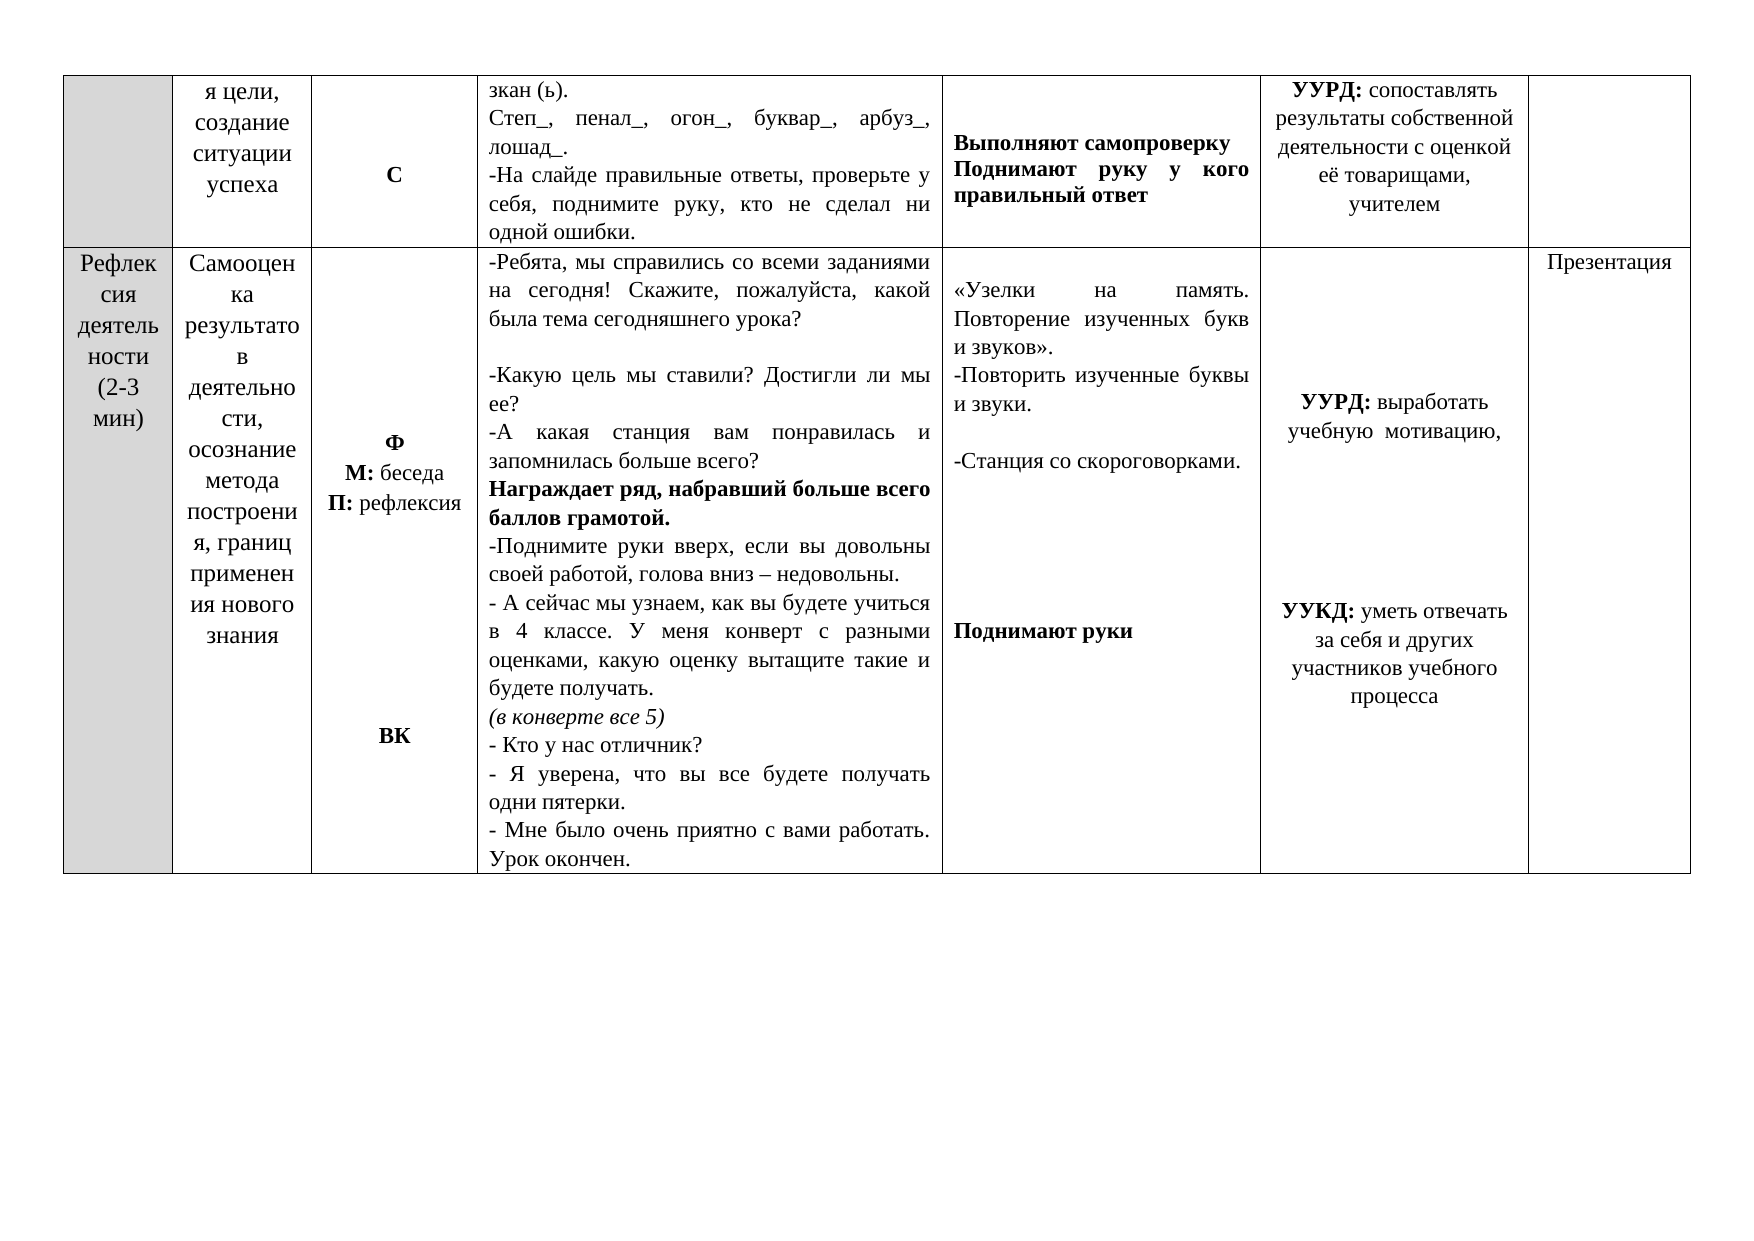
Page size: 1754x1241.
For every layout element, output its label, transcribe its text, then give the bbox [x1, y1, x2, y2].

table_cell Самооценка результатов деятельности, осознание метода построения, границ применения нового знания [173, 248, 311, 873]
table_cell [1261, 76, 1528, 247]
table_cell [64, 76, 172, 247]
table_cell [1529, 76, 1690, 247]
table_cell УУРД: выработать учебную мотивацию, УУКД: уметь отвечать за себя и других участников учебного процесса [1261, 248, 1528, 873]
table_cell -Ребята, мы справились со всеми заданиями на сегодня! Скажите, пожалуйста, какой была тема сегодняшнего урока? -Какую цель мы ставили? Достигли ли мы ее? -А какая станция вам понравилась и запомнилась больше всего? Награждает ряд, набравший больше всего баллов грамотой. -Поднимите руки вверх, если вы довольны своей работой, голова вниз – недовольны. - А сейчас мы узнаем, как вы будете учиться в 4 классе. У меня конверт с разными оценками, какую оценку вытащите такие и будете получать. (в конверте все 5) - Кто у нас отличник? - Я уверена, что вы все будете получать одни пятерки. - Мне было очень приятно с вами работать. Урок окончен. [478, 248, 942, 873]
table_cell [173, 76, 311, 247]
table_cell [478, 76, 942, 247]
table_cell «Узелки на память. Повторение изученных букв и звуков». -Повторить изученные буквы и звуки. -Станция со скороговорками. Поднимают руки [943, 248, 1260, 873]
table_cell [943, 76, 1260, 247]
table_cell Ф М: беседа П: рефлексия ВК [312, 248, 477, 873]
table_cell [312, 76, 477, 247]
table_cell Презентация [1529, 248, 1690, 873]
table_cell Рефлексия деятельности (2-3 мин) [64, 248, 172, 873]
